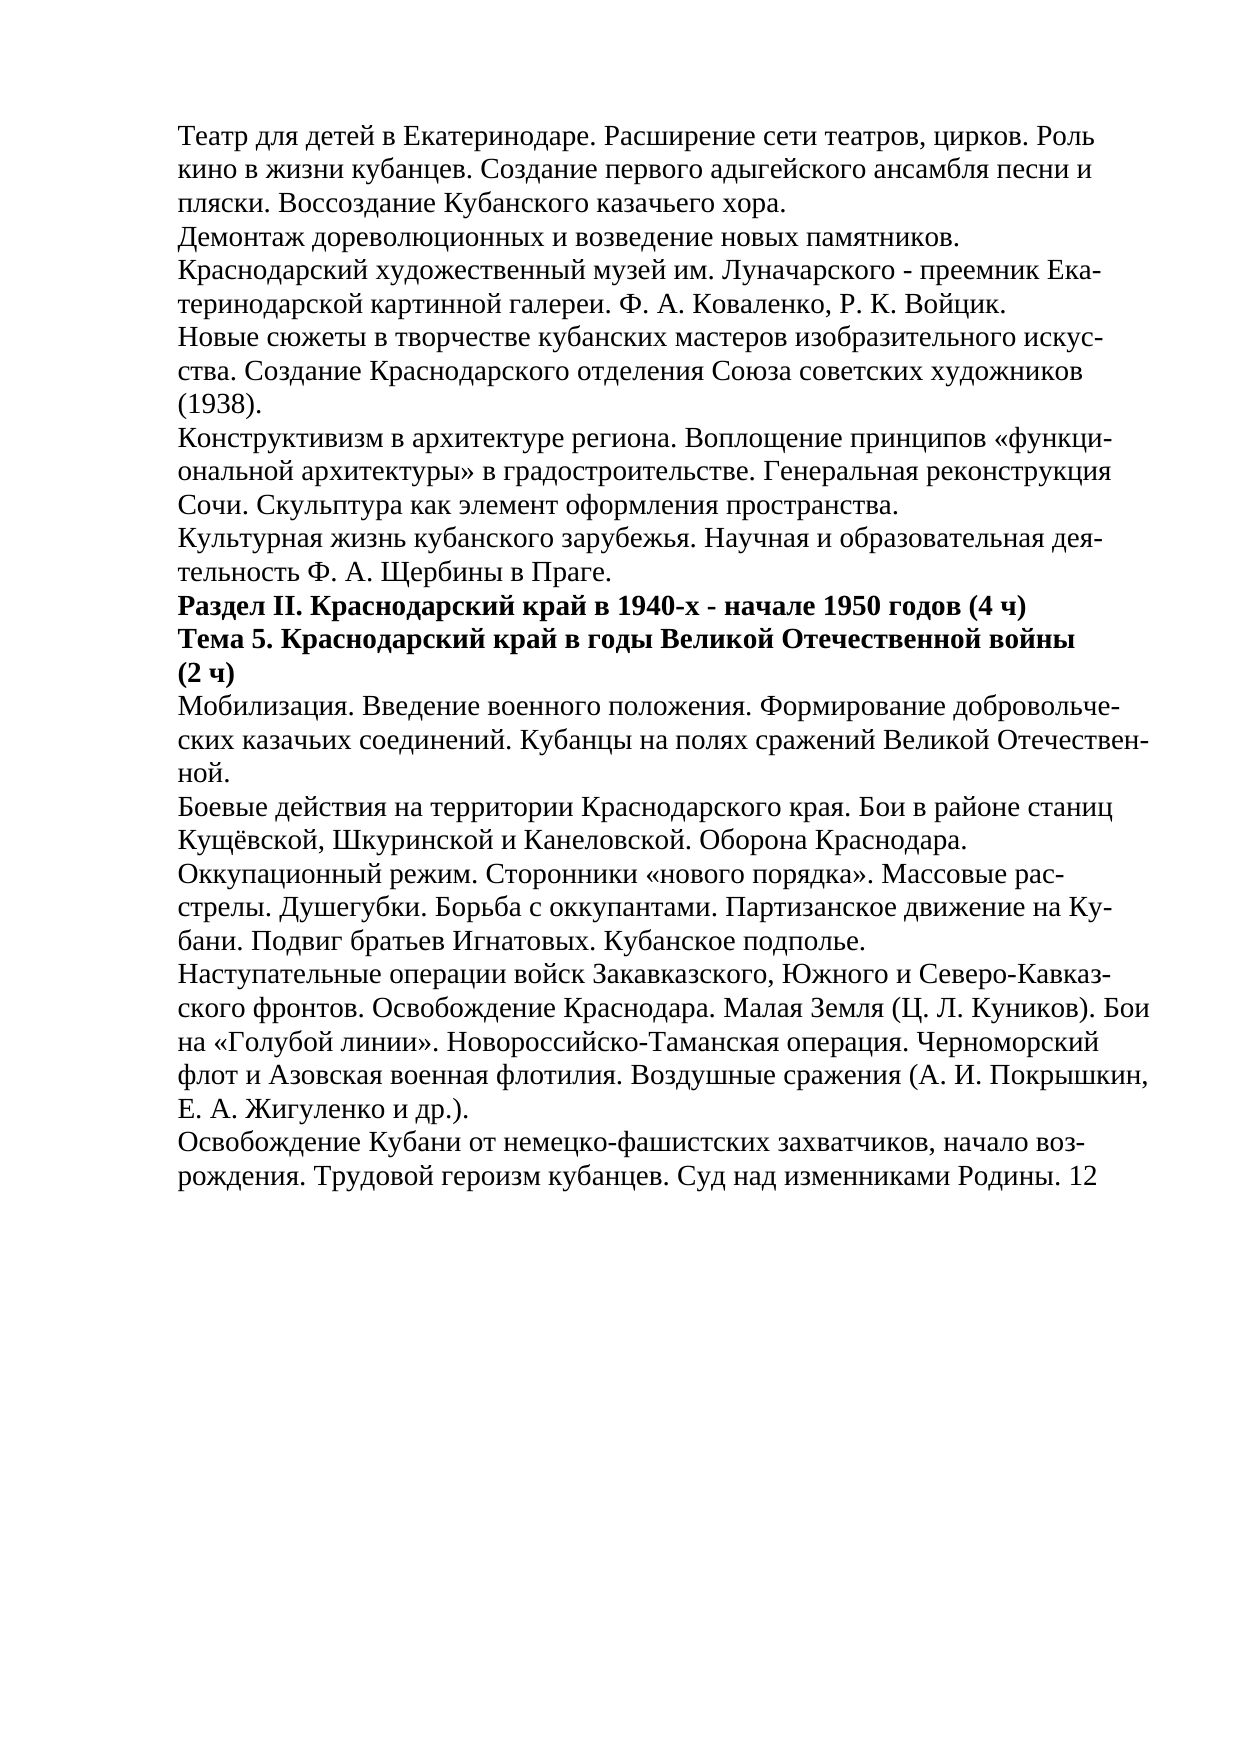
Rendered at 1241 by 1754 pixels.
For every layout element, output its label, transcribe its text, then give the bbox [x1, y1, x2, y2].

text Мобилизация. Введение военного положения. Формирование добровольче-ских казачьих соединений. Кубанцы на полях сражений Великой Отечествен-ной. [177, 688, 1152, 789]
text Краснодарский художественный музей им. Луначарского - преемник Ека-теринодарской картинной галереи. Ф. А. Коваленко, Р. К. Войцик. [177, 252, 1152, 319]
text Новые сюжеты в творчестве кубанских мастеров изобразительного искус-ства. Создание Краснодарского отделения Союза советских художников (1938). [177, 319, 1152, 420]
text Тема 5. Краснодарский край в годы Великой Отечественной войны [177, 621, 1152, 655]
text Конструктивизм в архитектуре региона. Воплощение принципов «функци-ональной архитектуры» в градостроительстве. Генеральная реконструкция Сочи. Скульптура как элемент оформления пространства. [177, 420, 1152, 521]
text Боевые действия на территории Краснодарского края. Бои в районе станиц Кущёвской, Шкуринской и Канеловской. Оборона Краснодара. [177, 789, 1152, 856]
text Раздел II. Краснодарский край в 1940-х - начале 1950 годов (4 ч) [177, 588, 1152, 621]
text Освобождение Кубани от немецко-фашистских захватчиков, начало воз-рождения. Трудовой героизм кубанцев. Суд над изменниками Родины. 12 [177, 1124, 1152, 1191]
text Демонтаж дореволюционных и возведение новых памятников. [177, 219, 1152, 252]
text (2 ч) [177, 655, 1152, 688]
text Театр для детей в Екатеринодаре. Расширение сети театров, цирков. Роль кино в жизни кубанцев. Создание первого адыгейского ансамбля песни и пляски. Воссоздание Кубанского казачьего хора. [177, 118, 1152, 219]
text Культурная жизнь кубанского зарубежья. Научная и образовательная дея-тельность Ф. А. Щербины в Праге. [177, 521, 1152, 588]
text Наступательные операции войск Закавказского, Южного и Северо-Кавказ-ского фронтов. Освобождение Краснодара. Малая Земля (Ц. Л. Куников). Бои на «Голубой линии». Новороссийско-Таманская операция. Черноморский флот и Азовская военная флотилия. Воздушные сражения (А. И. Покрышкин, Е. А. Жигуленко и др.). [177, 957, 1152, 1124]
text Оккупационный режим. Сторонники «нового порядка». Массовые рас-стрелы. Душегубки. Борьба с оккупантами. Партизанское движение на Ку-бани. Подвиг братьев Игнатовых. Кубанское подполье. [177, 856, 1152, 957]
